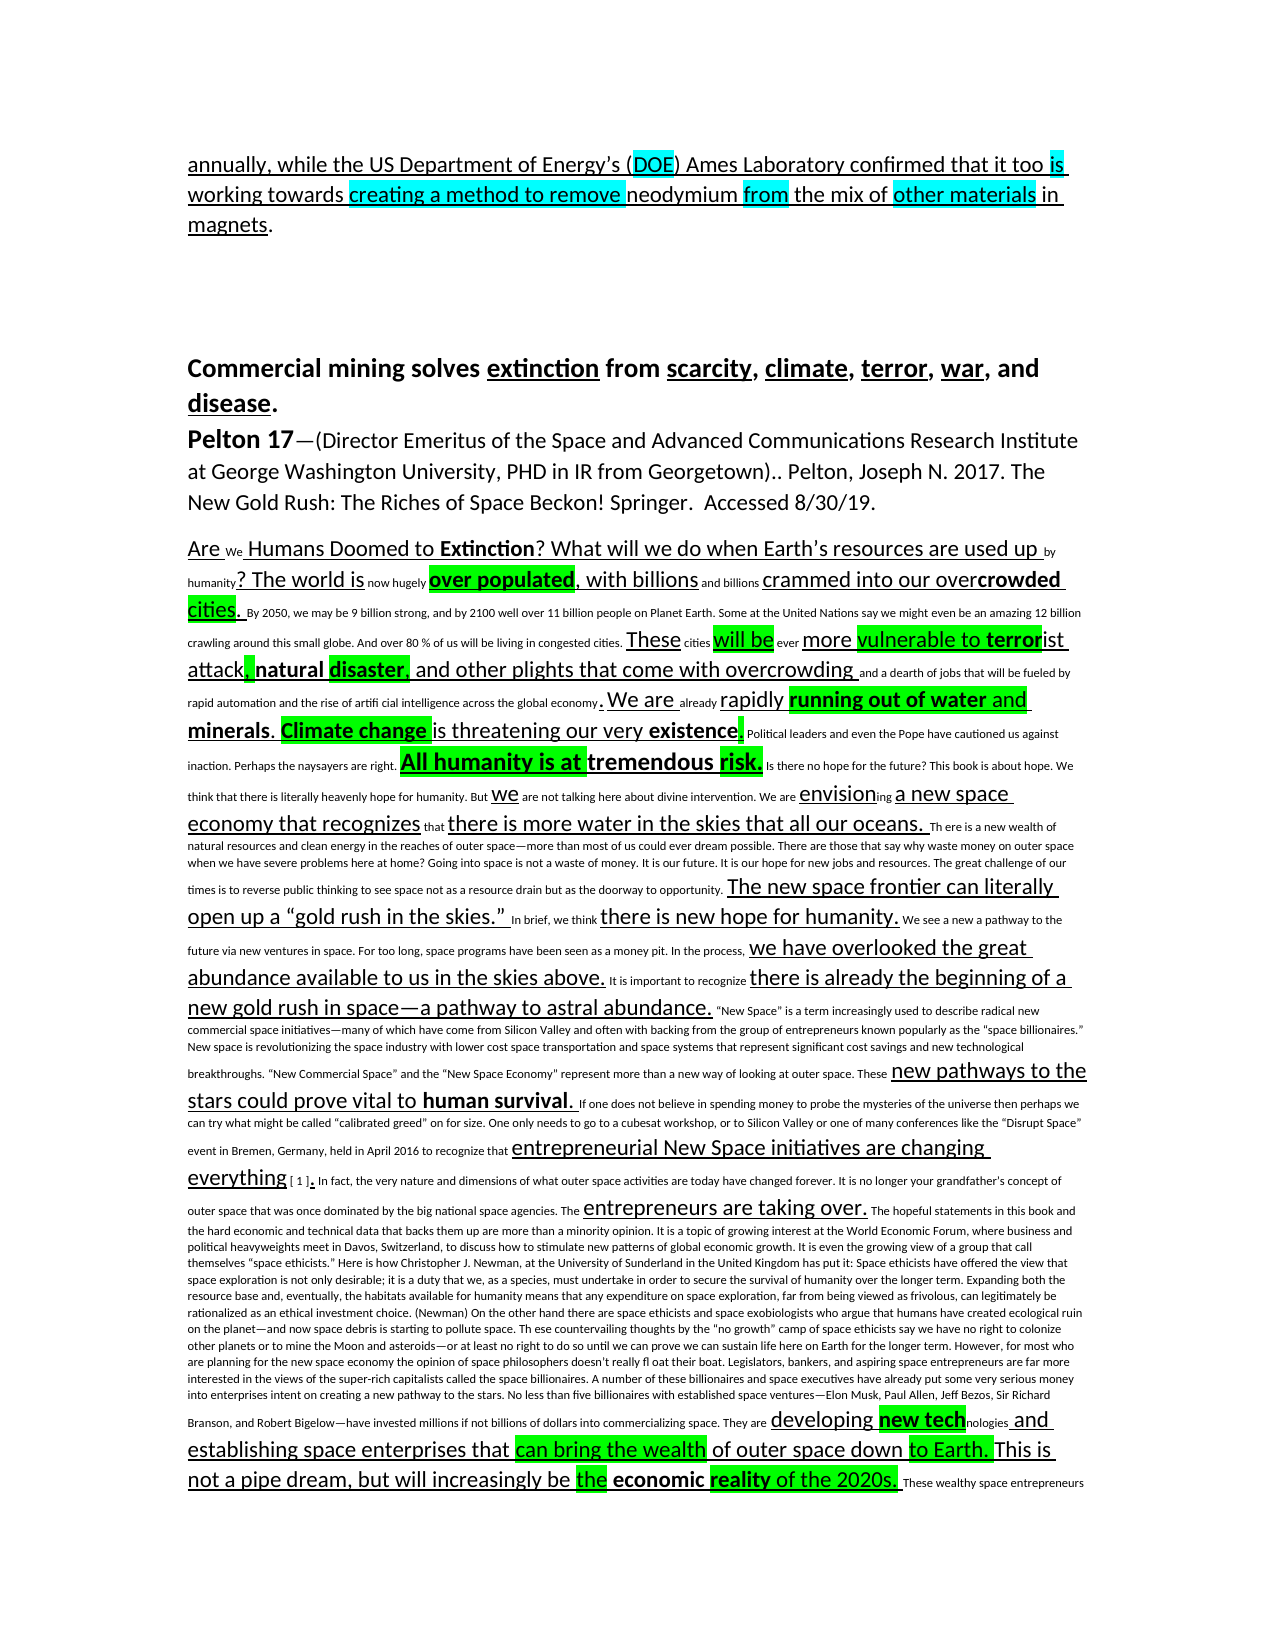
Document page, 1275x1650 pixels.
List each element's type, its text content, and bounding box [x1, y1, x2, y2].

text Pelton 17—(Director Emeritus of the Space and Advanced Communications Research Institute at George Washington University, PHD in IR from Georgetown).. Pelton, Joseph N. 2017. The New Gold Rush: The Riches of Space Beckon! Springer. Accessed 8/30/19. [187, 422, 1087, 516]
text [187, 150, 1087, 238]
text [187, 534, 1087, 1493]
subtitle Commercial mining solves extinction from scarcity, climate, terror, war, and disease. [187, 351, 1087, 420]
